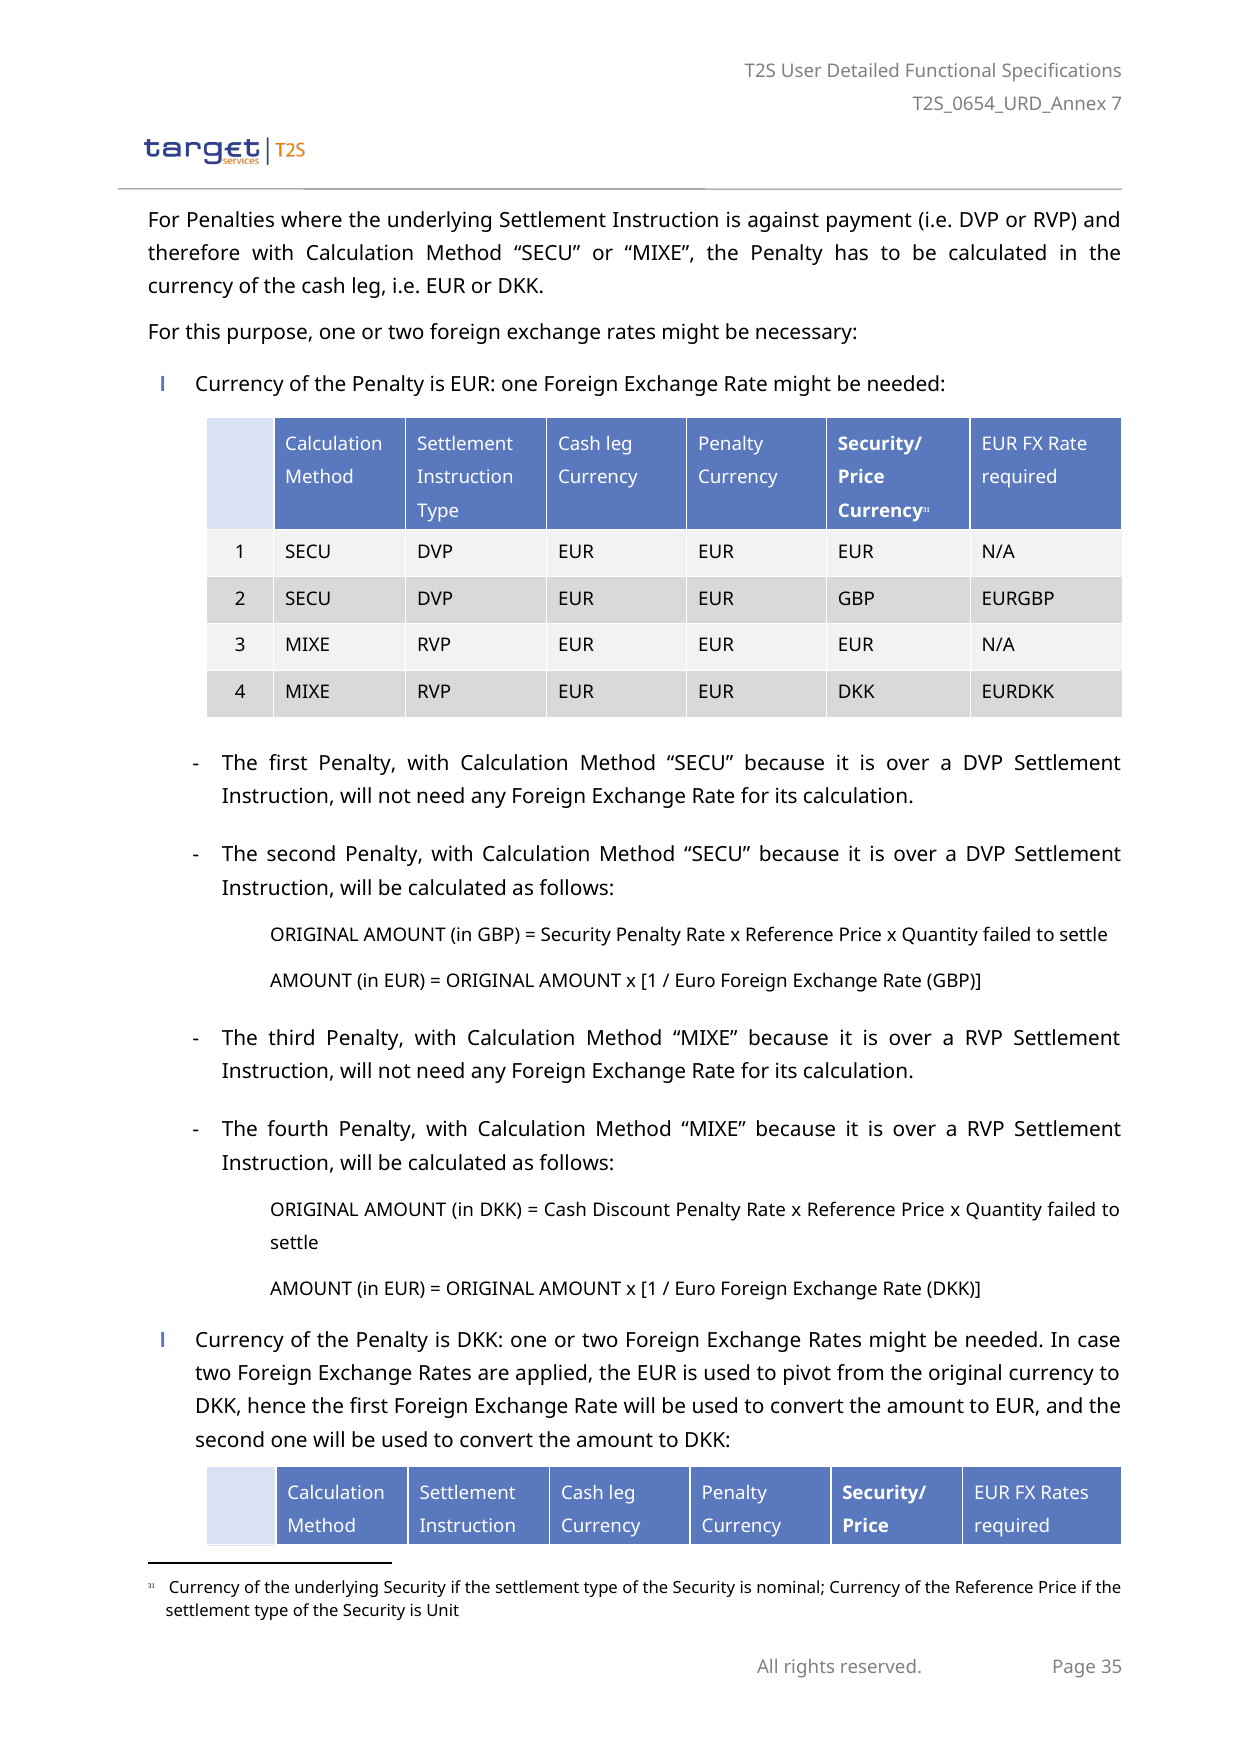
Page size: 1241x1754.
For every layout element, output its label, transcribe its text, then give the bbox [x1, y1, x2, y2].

table_cell 2 [207, 577, 273, 623]
list The second Penalty, with Calculation Method “SECU” because it is over a DVP Settlement Instruction, will be calculated as follows: [192, 834, 1122, 901]
table_header Penalty Currency [687, 418, 826, 529]
table_cell EUR [547, 577, 686, 623]
list For Penalties where the underlying Settlement Instruction is against payment (i.e. DVP or RVP) and therefore with Calculation Method “SECU” or “MIXE”, the Penalty has to be calculated in the currency of the cash leg, i.e. EUR or DKK. [148, 200, 1122, 300]
list For this purpose, one or two foreign exchange rates might be necessary: [148, 312, 1122, 346]
table_cell EURGBP [971, 576, 1122, 623]
table_header [207, 418, 273, 529]
picture [127, 107, 313, 194]
table_cell EUR [687, 577, 826, 623]
table_cell SECU [274, 577, 405, 623]
table_cell EURDKK [971, 670, 1122, 717]
list The first Penalty, with Calculation Method “SECU” because it is over a DVP Settlement Instruction, will not need any Foreign Exchange Rate for its calculation. [192, 743, 1122, 809]
table_header Settlement Instruction Type [409, 1467, 549, 1544]
table_header Penalty Currency [691, 1467, 830, 1544]
list ORIGINAL AMOUNT (in GBP) = Security Penalty Rate x Reference Price x Quantity failed to settle [270, 913, 1122, 947]
table_header Calculation Method [277, 1467, 407, 1544]
list AMOUNT (in EUR) = ORIGINAL AMOUNT x [1 / Euro Foreign Exchange Rate (DKK)] [270, 1268, 1122, 1301]
table_header EUR FX Rate required [971, 418, 1121, 529]
table_header Security/ Price Currency [832, 1467, 962, 1544]
list Currency of the Penalty is DKK: one or two Foreign Exchange Rates might be needed. In case two Foreign Exchange Rates are applied, the EUR is used to pivot from the original currency to DKK, hence the first Foreign Exchange Rate will be used to convert the amount to EUR, and the second one will be used to convert the amount to DKK: [159, 1320, 1122, 1453]
table_cell EUR [547, 530, 686, 576]
list The fourth Penalty, with Calculation Method “MIXE” because it is over a RVP Settlement Instruction, will be calculated as follows: [192, 1109, 1122, 1176]
table_cell MIXE [274, 624, 405, 670]
list The third Penalty, with Calculation Method “MIXE” because it is over a RVP Settlement Instruction, will not need any Foreign Exchange Rate for its calculation. [192, 1018, 1122, 1084]
list AMOUNT (in EUR) = ORIGINAL AMOUNT x [1 / Euro Foreign Exchange Rate (GBP)] [270, 959, 1122, 993]
list Currency of the Penalty is EUR: one Foreign Exchange Rate might be needed: [159, 364, 1122, 398]
table_cell EUR [687, 530, 826, 576]
table_header Cash leg Currency [547, 418, 686, 529]
table_cell EUR [547, 624, 686, 670]
table_header Cash leg Currency [550, 1467, 689, 1544]
table_cell 4 [207, 671, 273, 717]
table_cell DKK [827, 671, 970, 717]
table_header Settlement Instruction Type [406, 418, 546, 529]
table_header Calculation Method [275, 418, 405, 529]
table_cell EUR [687, 671, 826, 717]
table_cell EUR [687, 624, 826, 670]
table_cell DVP [406, 577, 546, 623]
table_cell 3 [207, 624, 273, 670]
table_header [207, 1467, 275, 1544]
table_header Security/ Price Currency [827, 418, 969, 529]
table_cell N/A [971, 530, 1122, 576]
table_cell EUR [547, 671, 686, 717]
table_cell EUR [827, 624, 970, 670]
table_cell RVP [406, 624, 546, 670]
table_header EUR FX Rates required [963, 1467, 1121, 1544]
list ORIGINAL AMOUNT (in DKK) = Cash Discount Penalty Rate x Reference Price x Quantity failed to settle [270, 1188, 1122, 1255]
table_cell SECU [274, 530, 405, 576]
table_cell DVP [406, 530, 546, 576]
table_cell EUR [827, 530, 970, 576]
table_cell MIXE [274, 671, 405, 717]
table_cell 1 [207, 530, 273, 576]
table_cell GBP [827, 577, 970, 623]
table_cell N/A [971, 623, 1122, 670]
table_cell RVP [406, 671, 546, 717]
